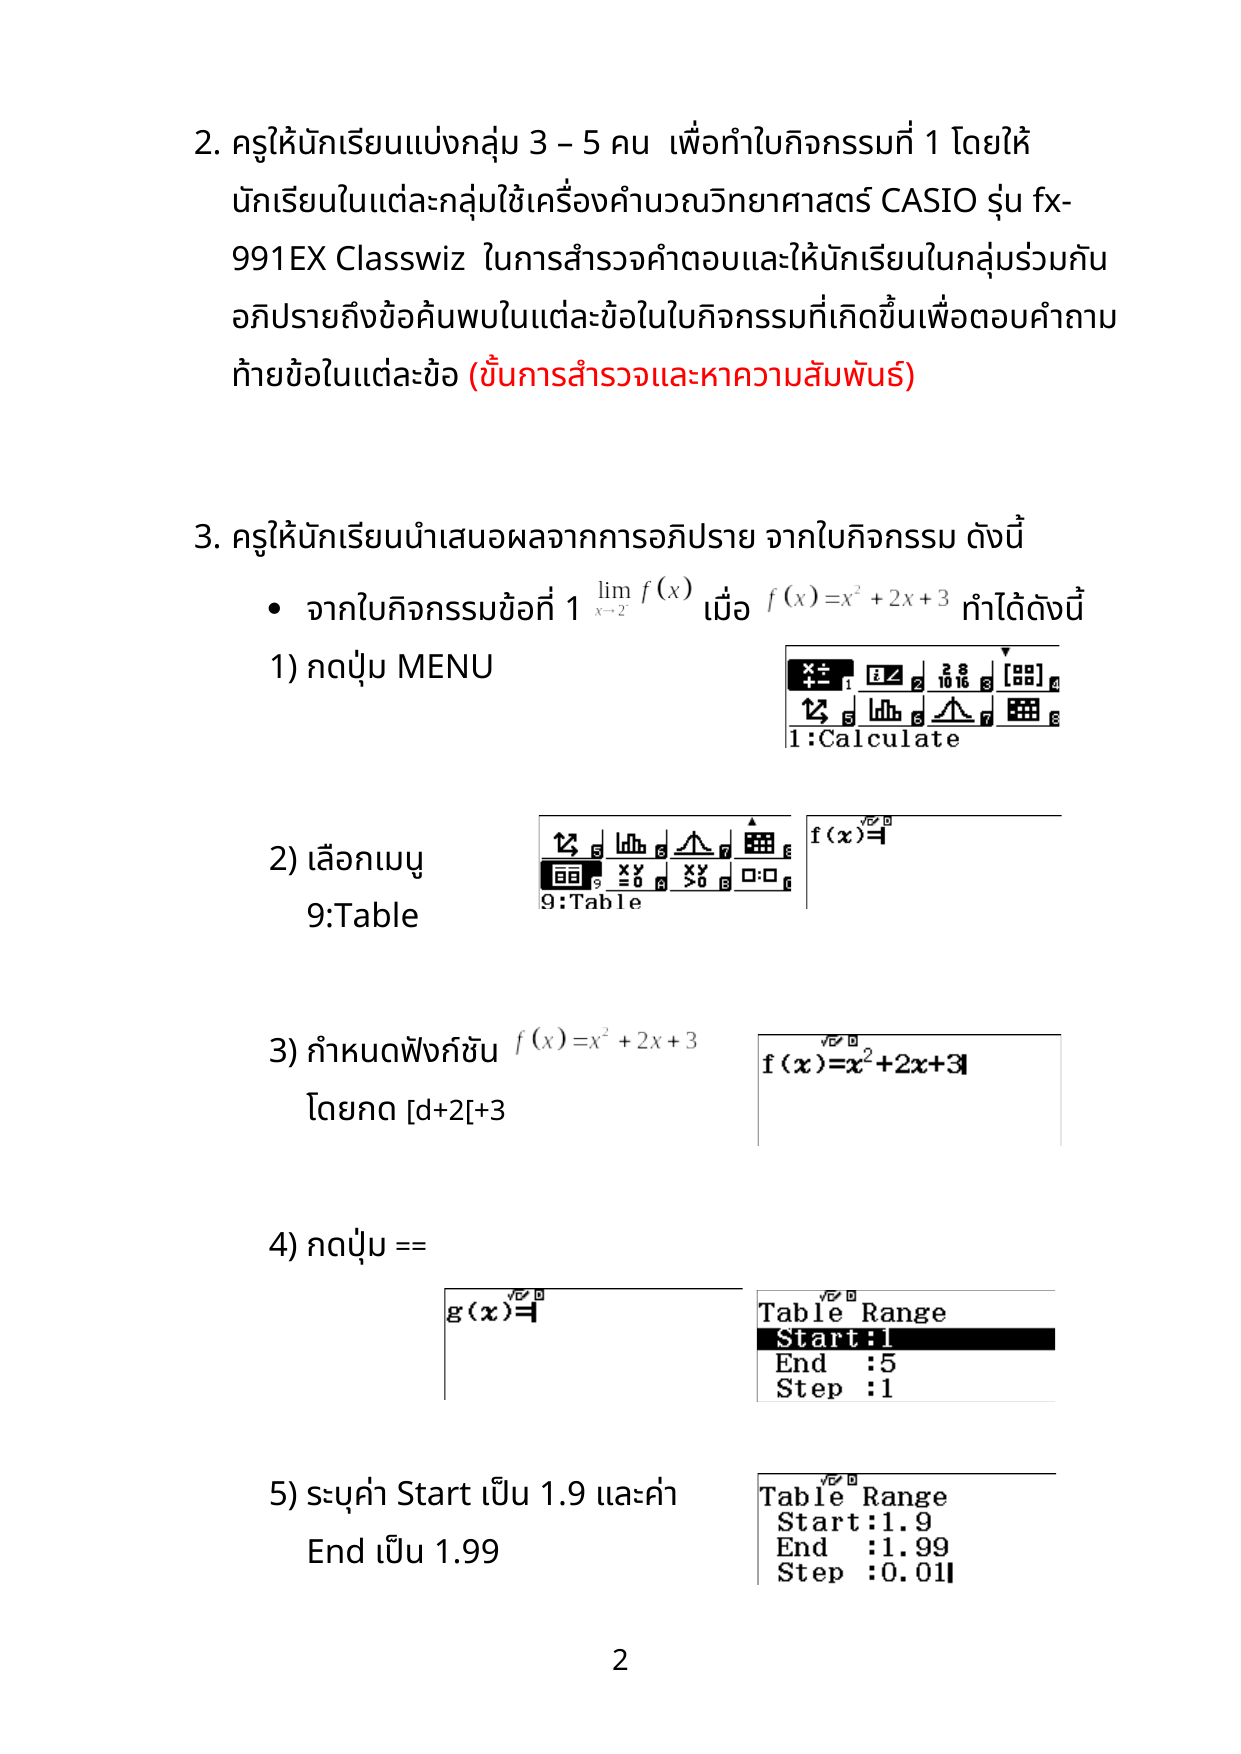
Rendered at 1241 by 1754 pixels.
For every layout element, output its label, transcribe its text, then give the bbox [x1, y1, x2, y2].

picture [444, 1288, 743, 1400]
picture [538, 815, 792, 909]
picture [806, 815, 1062, 909]
list จากใบกิจกรรมข้อที่ 1 เมื่อ ทำได้ดังนี้ [268, 571, 1122, 635]
list ครูให้นักเรียนนำเสนอผลจากการอภิปราย จากใบกิจกรรม ดังนี้ [193, 513, 1122, 564]
picture [756, 1290, 1056, 1402]
list กดปุ่ม == [268, 1221, 1122, 1271]
list ครูให้นักเรียนแบ่งกลุ่ม 3 – 5 คน เพื่อทำใบกิจกรรมที่ 1 โดยให้นักเรียนในแต่ละกลุ่มใช้เครื่องคำนวณวิทยาศาสตร์ CASIO รุ่น fx-991EX Classwiz ในการสำรวจคำตอบและให้นักเรียนในกลุ่มร่วมกันอภิปรายถึงข้อค้นพบในแต่ละข้อในใบกิจกรรมที่เกิดขึ้นเพื่อตอบคำถามท้ายข้อในแต่ละข้อ (ขั้นการสำรวจและหาความสัมพันธ์) [193, 118, 1122, 401]
picture [757, 1473, 1057, 1585]
picture [785, 645, 1060, 748]
list กดปุ่ม MENU [268, 642, 1122, 693]
picture [757, 1034, 1062, 1146]
list เลือกเมนู 9:Table [268, 835, 1122, 938]
